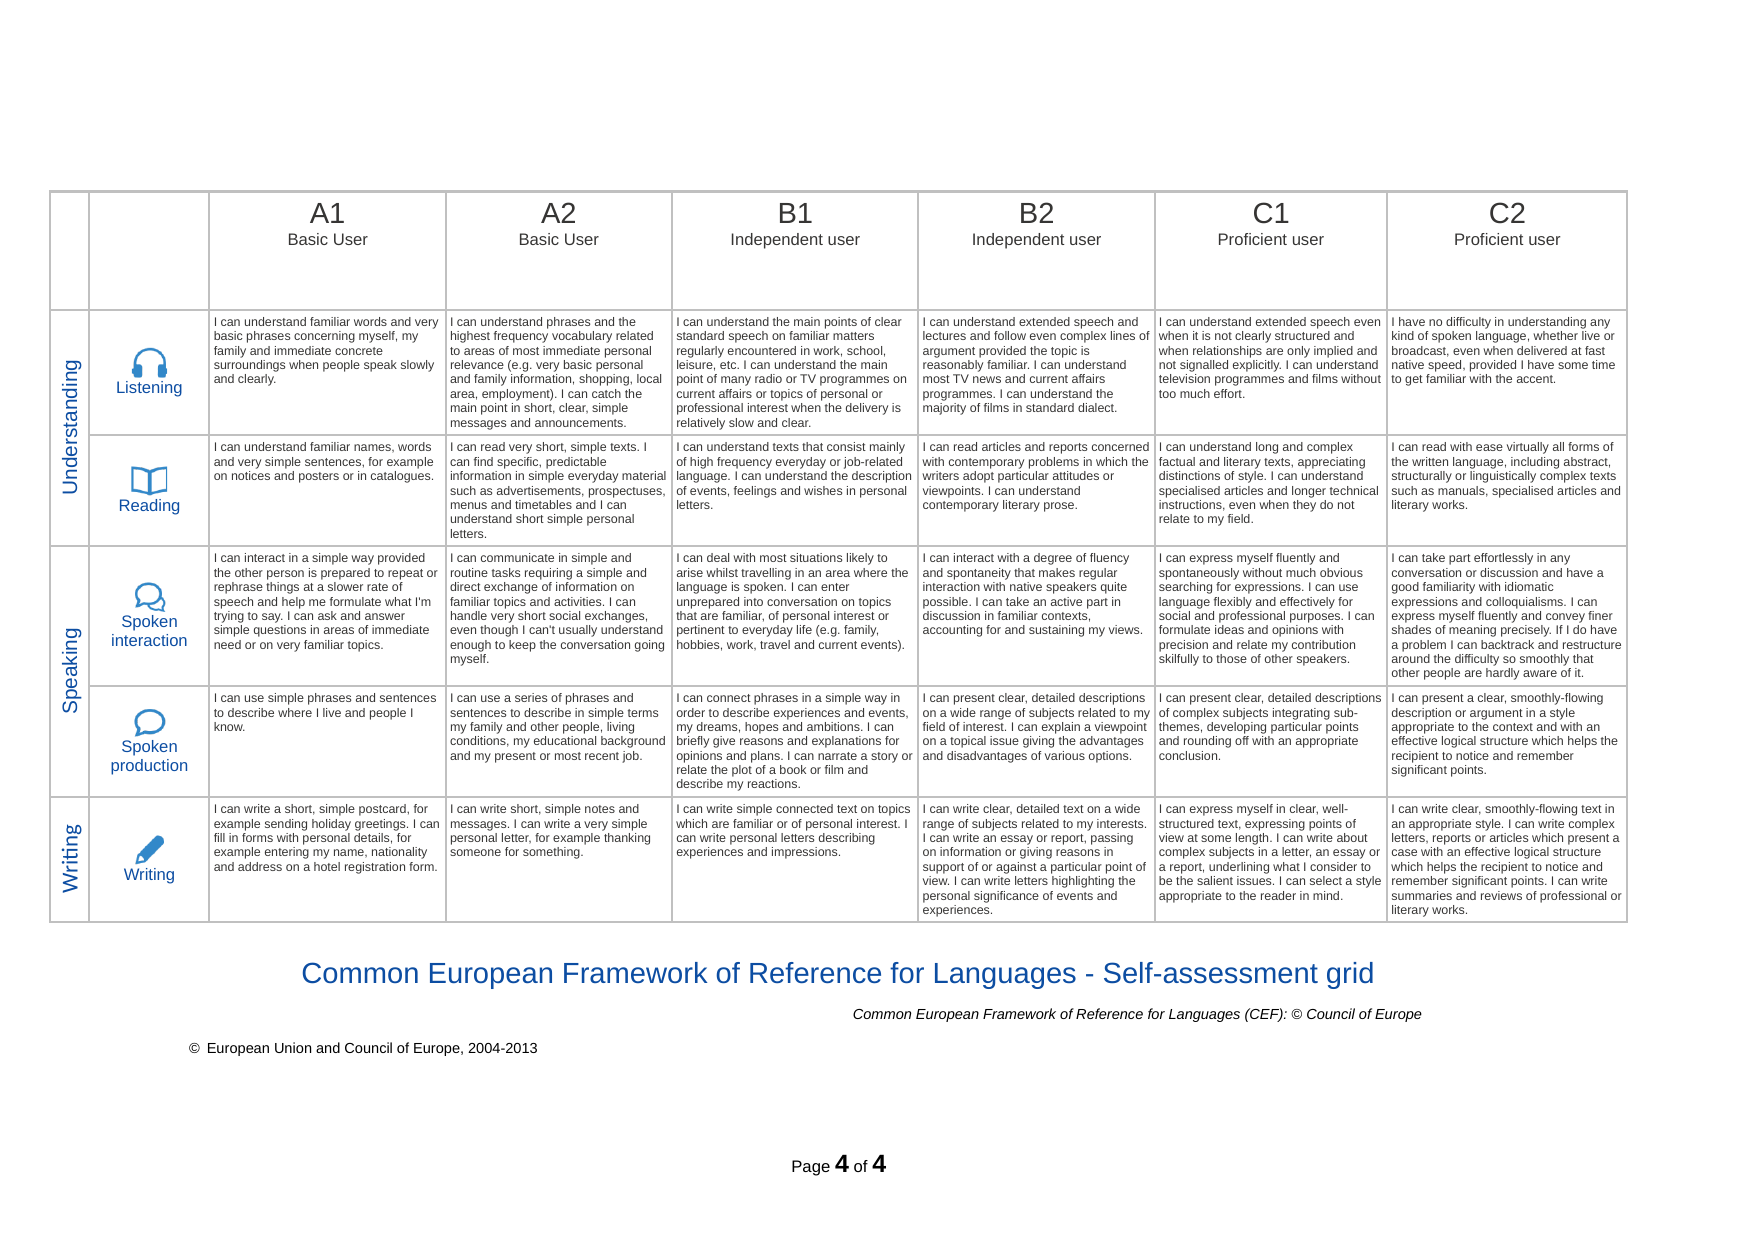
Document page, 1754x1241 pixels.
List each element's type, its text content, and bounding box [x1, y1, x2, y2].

table_cell Spoken production [90, 687, 208, 796]
picture [131, 466, 168, 496]
table_cell I can interact with a degree of fluency and spontaneity that makes regular interaction with native speakers quite possible. I can take an active part in discussion in familiar contexts, accounting for and sustaining my views. [919, 547, 1154, 685]
table_cell I can write short, simple notes and messages. I can write a very simple personal letter, for example thanking someone for something. [447, 798, 671, 921]
title Common European Framework of Reference for Languages - Self-assessment grid [189, 956, 1488, 989]
table_cell I can express myself in clear, well-structured text, expressing points of view at some length. I can write about complex subjects in a letter, an essay or a report, underlining what I consider to be the salient issues. I can select a style appropriate to the reader in mind. [1156, 798, 1386, 921]
table_cell I can present clear, detailed descriptions of complex subjects integrating sub-themes, developing particular points and rounding off with an appropriate conclusion. [1156, 687, 1386, 796]
table_cell I can understand long and complex factual and literary texts, appreciating distinctions of style. I can understand specialised articles and longer technical instructions, even when they do not relate to my field. [1156, 436, 1386, 545]
table_header [90, 193, 208, 308]
table_cell I can understand extended speech and lectures and follow even complex lines of argument provided the topic is reasonably familiar. I can understand most TV news and current affairs programmes. I can understand the majority of films in standard dialect. [919, 311, 1154, 434]
table_cell I can read articles and reports concerned with contemporary problems in which the writers adopt particular attitudes or viewpoints. I can understand contemporary literary prose. [919, 436, 1154, 545]
table_header C2 Proficient user [1388, 193, 1626, 308]
table_cell I can use a series of phrases and sentences to describe in simple terms my family and other people, living conditions, my educational background and my present or most recent job. [447, 687, 671, 796]
table_cell I can understand extended speech even when it is not clearly structured and when relationships are only implied and not signalled explicitly. I can understand television programmes and films without too much effort. [1156, 311, 1386, 434]
table_cell Writing [90, 798, 208, 921]
picture [131, 707, 168, 737]
table_cell I can read with ease virtually all forms of the written language, including abstract, structurally or linguistically complex texts such as manuals, specialised articles and literary works. [1388, 436, 1626, 545]
table_cell I can write simple connected text on topics which are familiar or of personal interest. I can write personal letters describing experiences and impressions. [673, 798, 917, 921]
picture [131, 347, 168, 378]
table_header B2 Independent user [919, 193, 1154, 308]
text Common European Framework of Reference for Languages (CEF): © Council of Europe [853, 1006, 1488, 1023]
picture [131, 835, 168, 865]
table_header C1 Proficient user [1156, 193, 1386, 308]
table_cell Listening [90, 311, 208, 434]
table_cell I can understand texts that consist mainly of high frequency everyday or job-related language. I can understand the description of events, feelings and wishes in personal letters. [673, 436, 917, 545]
table_header A1 Basic User [210, 193, 445, 308]
table_cell I can understand phrases and the highest frequency vocabulary related to areas of most immediate personal relevance (e.g. very basic personal and family information, shopping, local area, employment). I can catch the main point in short, clear, simple messages and announcements. [447, 311, 671, 434]
text © European Union and Council of Europe, 2004-2013 [189, 1039, 1488, 1056]
table_cell I can present a clear, smoothly-flowing description or argument in a style appropriate to the context and with an effective logical structure which helps the recipient to notice and remember significant points. [1388, 687, 1626, 796]
table_cell Reading [90, 436, 208, 545]
table_cell I can understand familiar words and very basic phrases concerning myself, my family and immediate concrete surroundings when people speak slowly and clearly. [210, 311, 445, 434]
table_cell I can express myself fluently and spontaneously without much obvious searching for expressions. I can use language flexibly and effectively for social and professional purposes. I can formulate ideas and opinions with precision and relate my contribution skilfully to those of other speakers. [1156, 547, 1386, 685]
table_cell Writing [51, 798, 88, 921]
table_header B1 Independent user [673, 193, 917, 308]
table_header [51, 193, 88, 308]
picture [131, 581, 168, 612]
table_cell I can understand familiar names, words and very simple sentences, for example on notices and posters or in catalogues. [210, 436, 445, 545]
table_cell I can write clear, detailed text on a wide range of subjects related to my interests. I can write an essay or report, passing on information or giving reasons in support of or against a particular point of view. I can write letters highlighting the personal significance of events and experiences. [919, 798, 1154, 921]
table_cell I can use simple phrases and sentences to describe where I live and people I know. [210, 687, 445, 796]
table_cell Speaking [51, 547, 88, 796]
table_cell I can interact in a simple way provided the other person is prepared to repeat or rephrase things at a slower rate of speech and help me formulate what I'm trying to say. I can ask and answer simple questions in areas of immediate need or on very familiar topics. [210, 547, 445, 685]
table_cell I can connect phrases in a simple way in order to describe experiences and events, my dreams, hopes and ambitions. I can briefly give reasons and explanations for opinions and plans. I can narrate a story or relate the plot of a book or film and describe my reactions. [673, 687, 917, 796]
table_cell I can deal with most situations likely to arise whilst travelling in an area where the language is spoken. I can enter unprepared into conversation on topics that are familiar, of personal interest or pertinent to everyday life (e.g. family, hobbies, work, travel and current events). [673, 547, 917, 685]
table_cell I can read very short, simple texts. I can find specific, predictable information in simple everyday material such as advertisements, prospectuses, menus and timetables and I can understand short simple personal letters. [447, 436, 671, 545]
table_cell I can take part effortlessly in any conversation or discussion and have a good familiarity with idiomatic expressions and colloquialisms. I can express myself fluently and convey finer shades of meaning precisely. If I do have a problem I can backtrack and restructure around the difficulty so smoothly that other people are hardly aware of it. [1388, 547, 1626, 685]
table_cell I can present clear, detailed descriptions on a wide range of subjects related to my field of interest. I can explain a viewpoint on a topical issue giving the advantages and disadvantages of various options. [919, 687, 1154, 796]
table_cell I can write a short, simple postcard, for example sending holiday greetings. I can fill in forms with personal details, for example entering my name, nationality and address on a hotel registration form. [210, 798, 445, 921]
table_cell Understanding [51, 311, 88, 545]
table_cell I can communicate in simple and routine tasks requiring a simple and direct exchange of information on familiar topics and activities. I can handle very short social exchanges, even though I can't usually understand enough to keep the conversation going myself. [447, 547, 671, 685]
table_cell I can write clear, smoothly-flowing text in an appropriate style. I can write complex letters, reports or articles which present a case with an effective logical structure which helps the recipient to notice and remember significant points. I can write summaries and reviews of professional or literary works. [1388, 798, 1626, 921]
table_cell I can understand the main points of clear standard speech on familiar matters regularly encountered in work, school, leisure, etc. I can understand the main point of many radio or TV programmes on current affairs or topics of personal or professional interest when the delivery is relatively slow and clear. [673, 311, 917, 434]
table_header A2 Basic User [447, 193, 671, 308]
table_cell I have no difficulty in understanding any kind of spoken language, whether live or broadcast, even when delivered at fast native speed, provided I have some time to get familiar with the accent. [1388, 311, 1626, 434]
table_cell Spoken interaction [90, 547, 208, 685]
